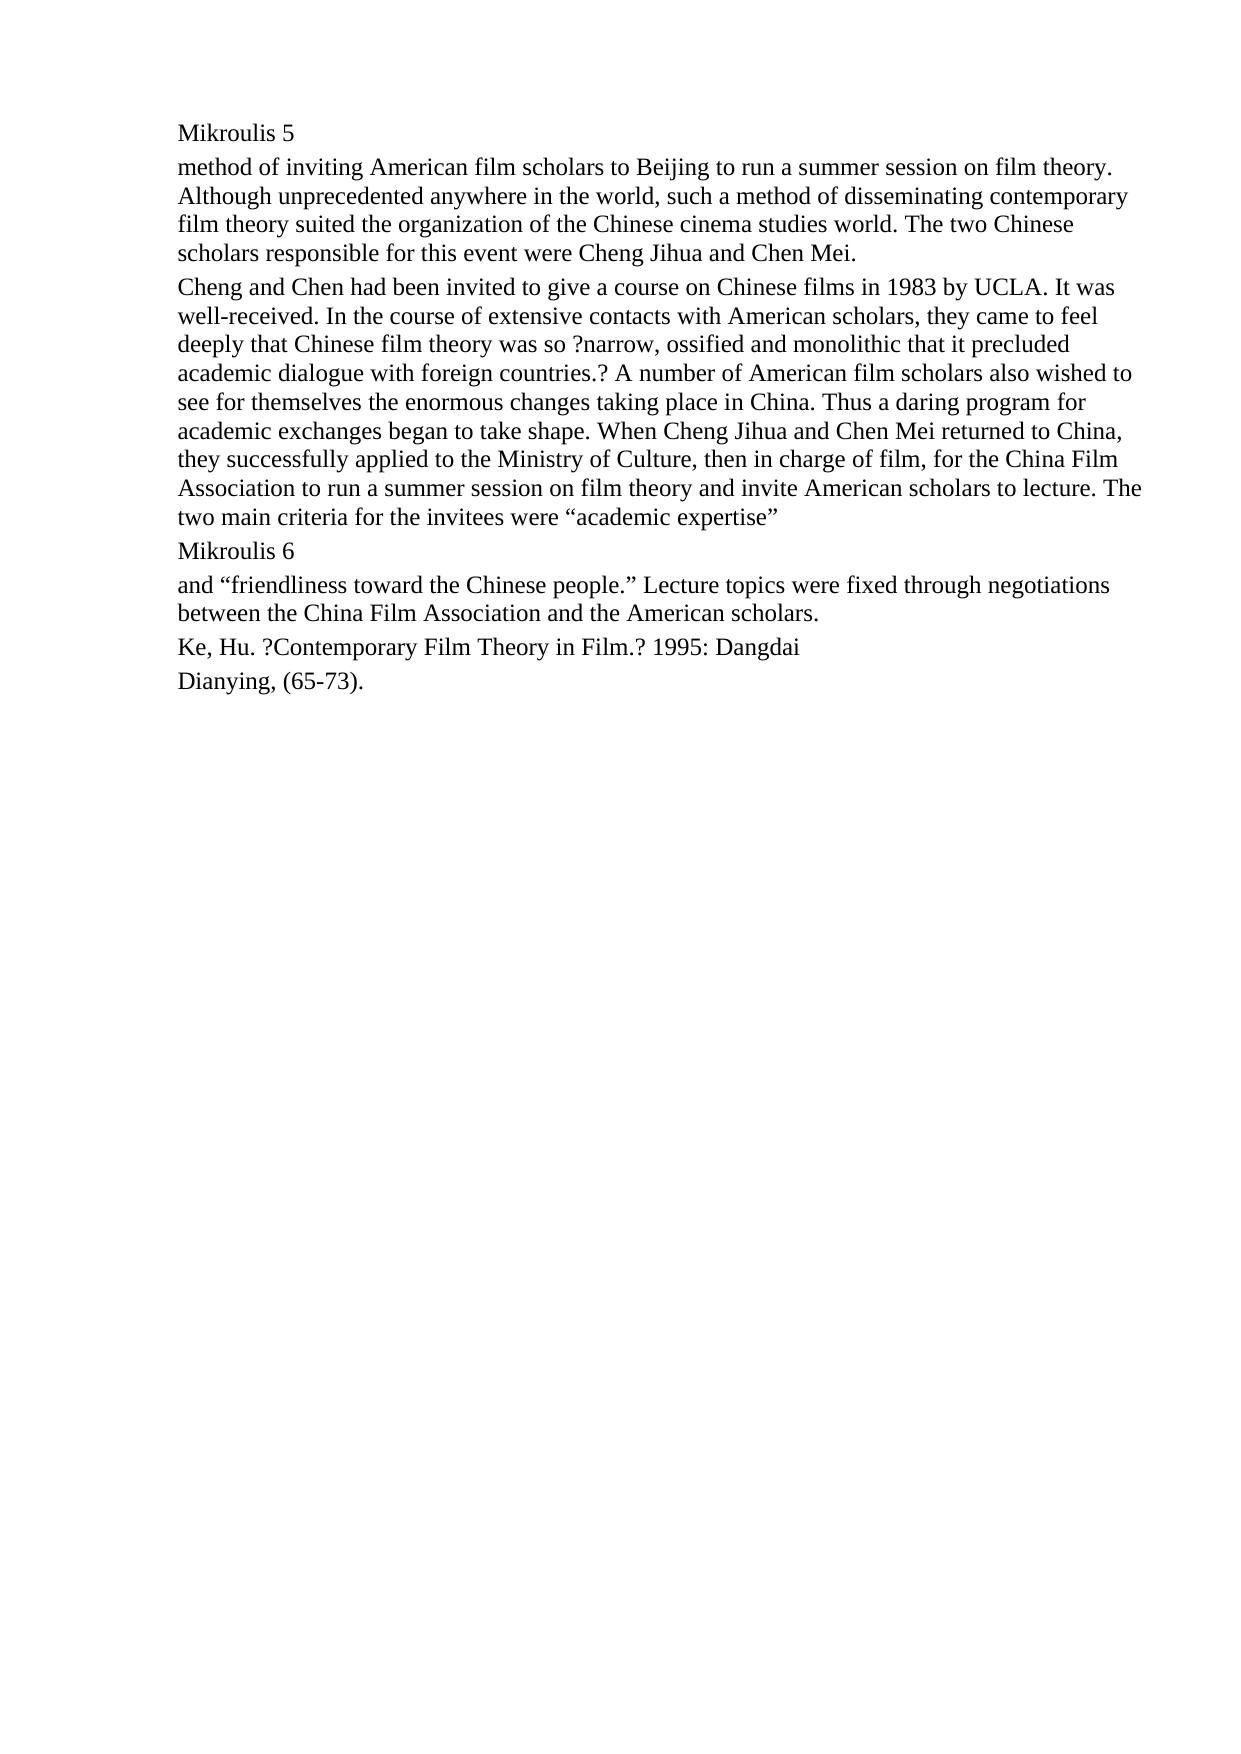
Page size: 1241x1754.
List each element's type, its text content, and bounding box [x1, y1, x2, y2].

text method of inviting American film scholars to Beijing to run a summer session on film theory. Although unprecedented anywhere in the world, such a method of disseminating contemporary film theory suited the organization of the Chinese cinema studies world. The two Chinese scholars responsible for this event were Cheng Jihua and Chen Mei. [177, 152, 1152, 267]
text Ke, Hu. ?Contemporary Film Theory in Film.? 1995: Dangdai [177, 632, 1152, 661]
text Mikroulis 6 [177, 536, 1152, 565]
text and “friendliness toward the Chinese people.” Lecture topics were fixed through negotiations between the China Film Association and the American scholars. [177, 570, 1152, 627]
text Dianying, (65-73). [177, 666, 1152, 695]
text Mikroulis 5 [177, 118, 1152, 147]
text Cheng and Chen had been invited to give a course on Chinese films in 1983 by UCLA. It was well-received. In the course of extensive contacts with American scholars, they came to feel deeply that Chinese film theory was so ?narrow, ossified and monolithic that it precluded academic dialogue with foreign countries.? A number of American film scholars also wished to see for themselves the enormous changes taking place in China. Thus a daring program for academic exchanges began to take shape. When Cheng Jihua and Chen Mei returned to China, they successfully applied to the Ministry of Culture, then in charge of film, for the China Film Association to run a summer session on film theory and invite American scholars to lecture. The two main criteria for the invitees were “academic expertise” [177, 272, 1152, 531]
